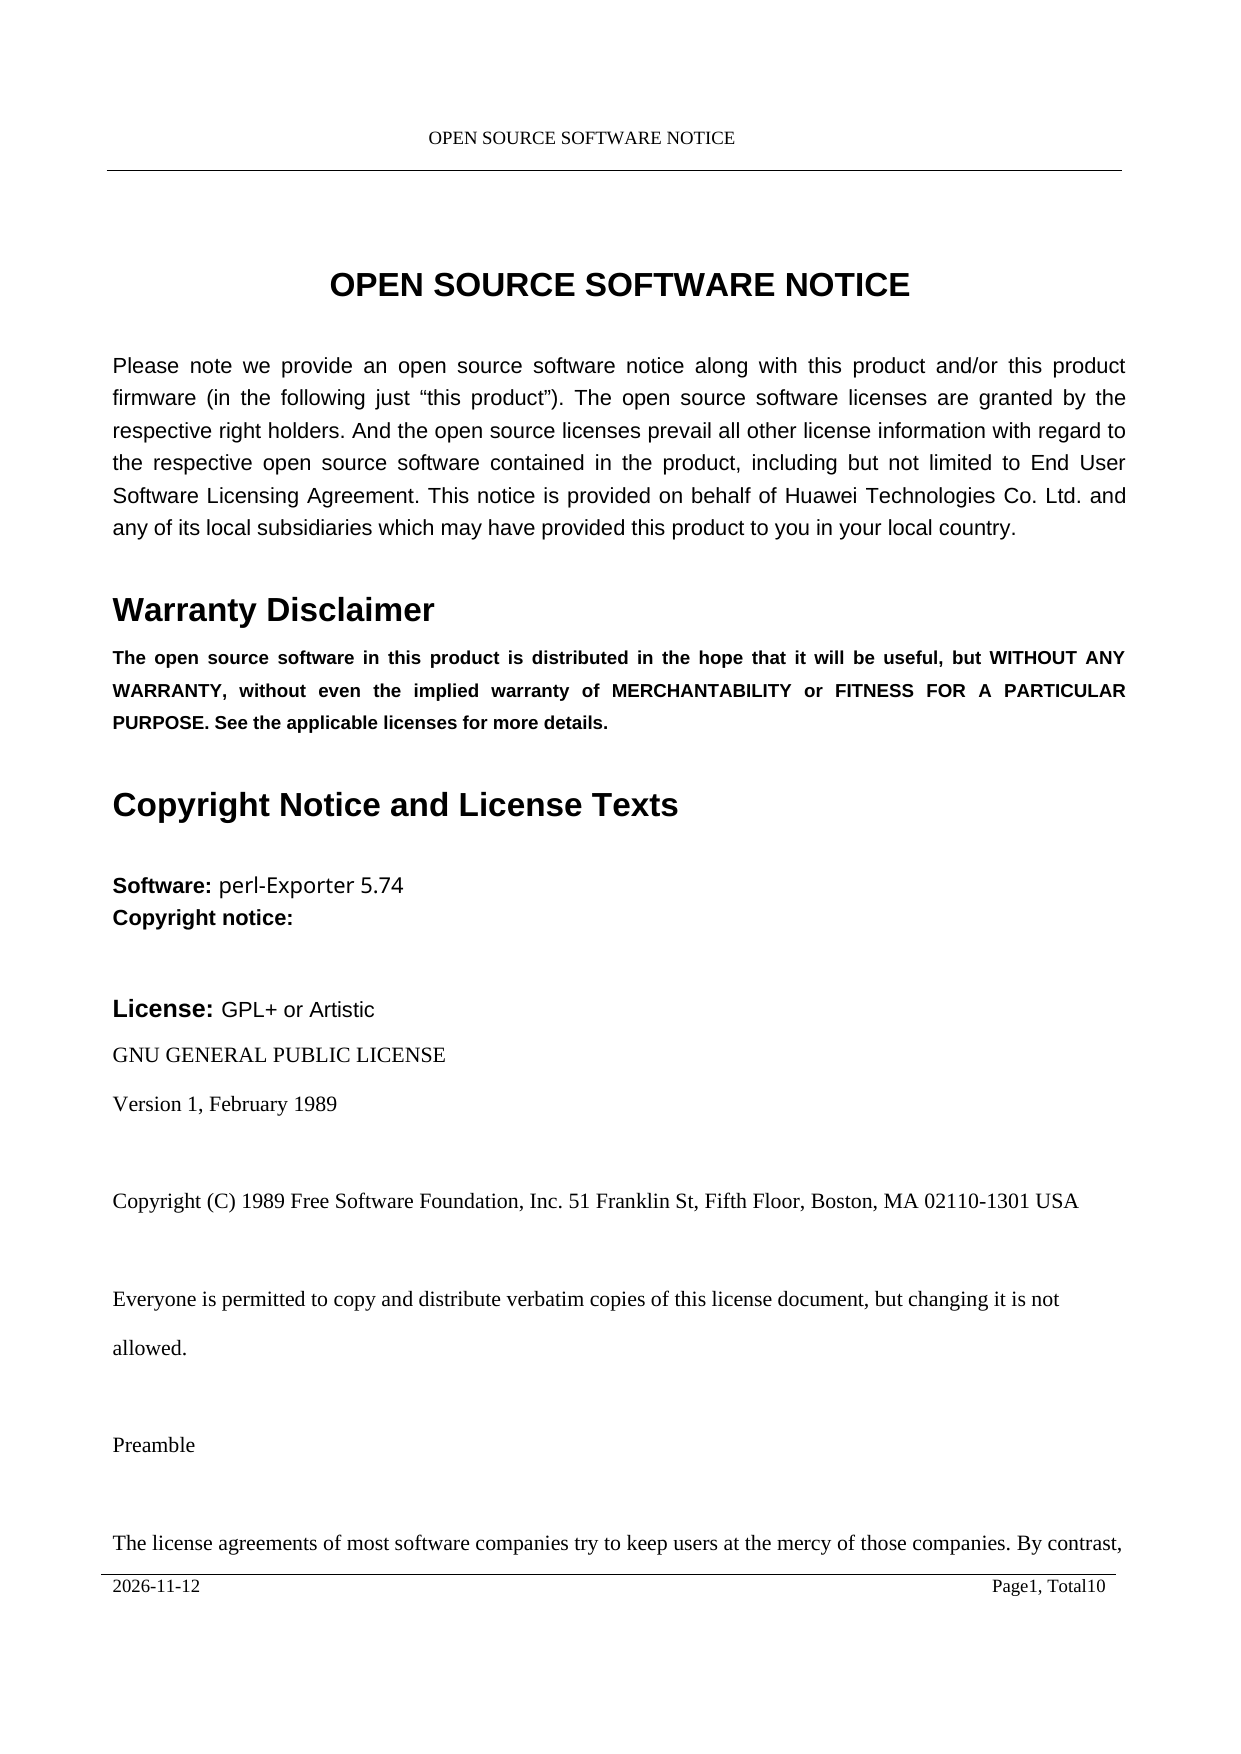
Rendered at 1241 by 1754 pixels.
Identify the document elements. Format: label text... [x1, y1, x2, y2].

text Please note we provide an open source software notice along with this product and/or this product firmware (in the following just “this product”). The open source software licenses are granted by the respective right holders. And the open source licenses prevail all other license information with regard to the respective open source software contained in the product, including but not limited to End User Software Licensing Agreement. This notice is provided on behalf of Huawei Technologies Co. Ltd. and any of its local subsidiaries which may have provided this product to you in your local country. [112, 349, 1128, 544]
text OPEN SOURCE SOFTWARE NOTICE [112, 251, 1128, 316]
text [112, 1038, 1128, 1558]
text Copyright Notice and License Texts [112, 771, 1128, 836]
text License: GPL+ or Artistic [112, 992, 1128, 1024]
text The open source software in this product is distributed in the hope that it will be useful, but WITHOUT ANY WARRANTY, without even the implied warranty of MERCHANTABILITY or FITNESS FOR A PARTICULAR PURPOSE. See the applicable licenses for more details. [112, 641, 1128, 739]
text Software: perl-Exporter 5.74 [112, 869, 1128, 901]
text Warranty Disclaimer [112, 576, 1128, 641]
text Copyright notice: [112, 901, 1128, 934]
